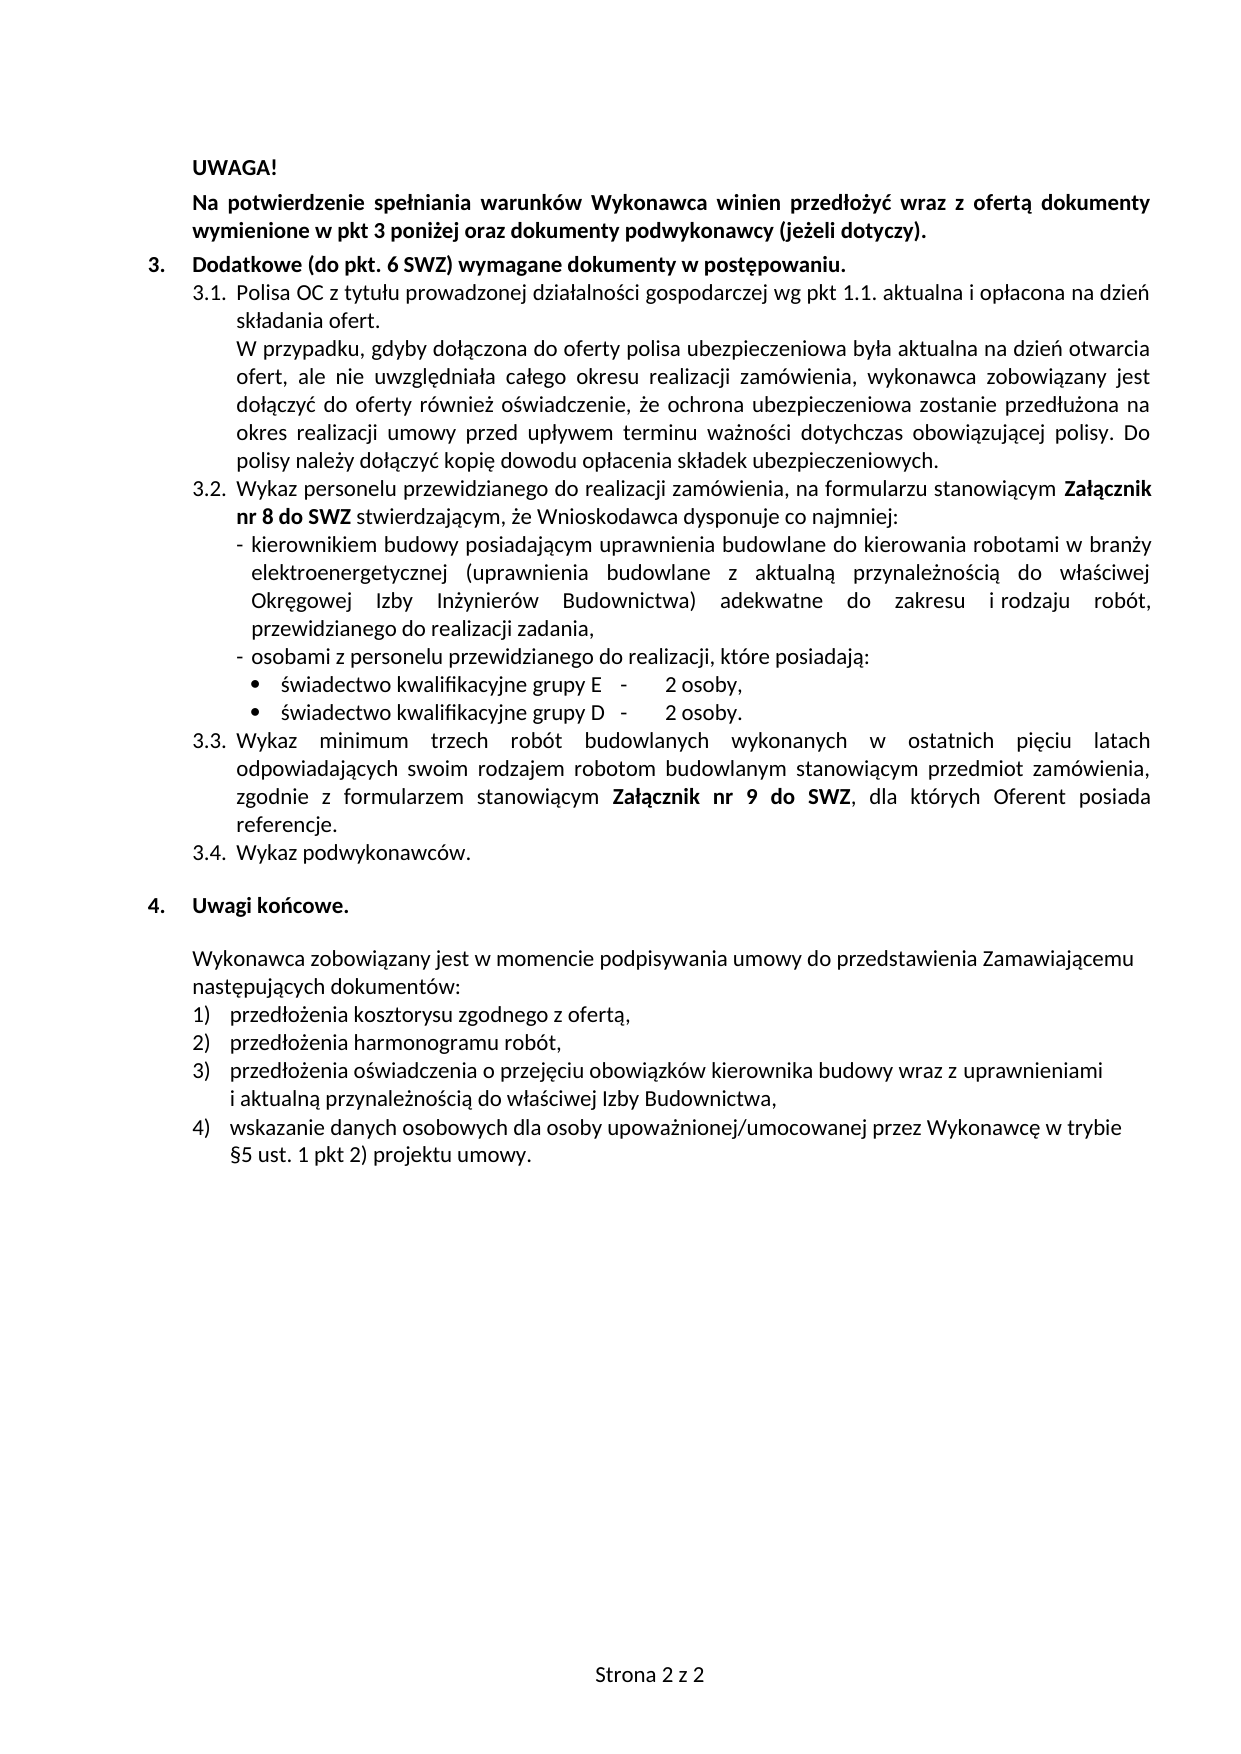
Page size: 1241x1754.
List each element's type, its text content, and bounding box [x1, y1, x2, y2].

list świadectwo kwalifikacyjne grupy E - 2 osoby, [251, 670, 1152, 698]
list osobami z personelu przewidzianego do realizacji, które posiadają: [236, 642, 1152, 670]
list świadectwo kwalifikacyjne grupy D - 2 osoby. [251, 698, 1152, 726]
list Polisa OC z tytułu prowadzonej działalności gospodarczej wg pkt 1.1. aktualna i opłacona na dzień składania ofert. [192, 278, 1152, 334]
text Wykonawca zobowiązany jest w momencie podpisywania umowy do przedstawienia Zamawiającemu następujących dokumentów: [192, 944, 1152, 1001]
list Uwagi końcowe. [148, 891, 1152, 919]
list Wykaz personelu przewidzianego do realizacji zamówienia, na formularzu stanowiącym Załącznik nr 8 do SWZ stwierdzającym, że Wnioskodawca dysponuje co najmniej: [192, 474, 1152, 530]
list przedłożenia oświadczenia o przejęciu obowiązków kierownika budowy wraz z uprawnieniami i aktualną przynależnością do właściwej Izby Budownictwa, [192, 1057, 1152, 1113]
text Na potwierdzenie spełniania warunków Wykonawca winien przedłożyć wraz z ofertą dokumenty wymienione w pkt 3 poniżej oraz dokumenty podwykonawcy (jeżeli dotyczy). [192, 188, 1152, 244]
list Wykaz podwykonawców. [192, 838, 1152, 866]
list przedłożenia harmonogramu robót, [192, 1028, 1152, 1057]
list Wykaz minimum trzech robót budowlanych wykonanych w ostatnich pięciu latach odpowiadających swoim rodzajem robotom budowlanym stanowiącym przedmiot zamówienia, zgodnie z formularzem stanowiącym Załącznik nr 9 do SWZ, dla których Oferent posiada referencje. [192, 726, 1152, 838]
list kierownikiem budowy posiadającym uprawnienia budowlane do kierowania robotami w branży elektroenergetycznej (uprawnienia budowlane z aktualną przynależnością do właściwej Okręgowej Izby Inżynierów Budownictwa) adekwatne do zakresu i rodzaju robót, przewidzianego do realizacji zadania, [236, 530, 1152, 642]
list przedłożenia kosztorysu zgodnego z ofertą, [192, 1001, 1152, 1028]
list wskazanie danych osobowych dla osoby upoważnionej/umocowanej przez Wykonawcę w trybie §5 ust. 1 pkt 2) projektu umowy. [192, 1113, 1152, 1169]
text UWAGA! [192, 153, 1152, 181]
text W przypadku, gdyby dołączona do oferty polisa ubezpieczeniowa była aktualna na dzień otwarcia ofert, ale nie uwzględniała całego okresu realizacji zamówienia, wykonawca zobowiązany jest dołączyć do oferty również oświadczenie, że ochrona ubezpieczeniowa zostanie przedłużona na okres realizacji umowy przed upływem terminu ważności dotychczas obowiązującej polisy. Do polisy należy dołączyć kopię dowodu opłacenia składek ubezpieczeniowych. [236, 334, 1152, 474]
list Dodatkowe (do pkt. 6 SWZ) wymagane dokumenty w postępowaniu. [148, 250, 1152, 278]
